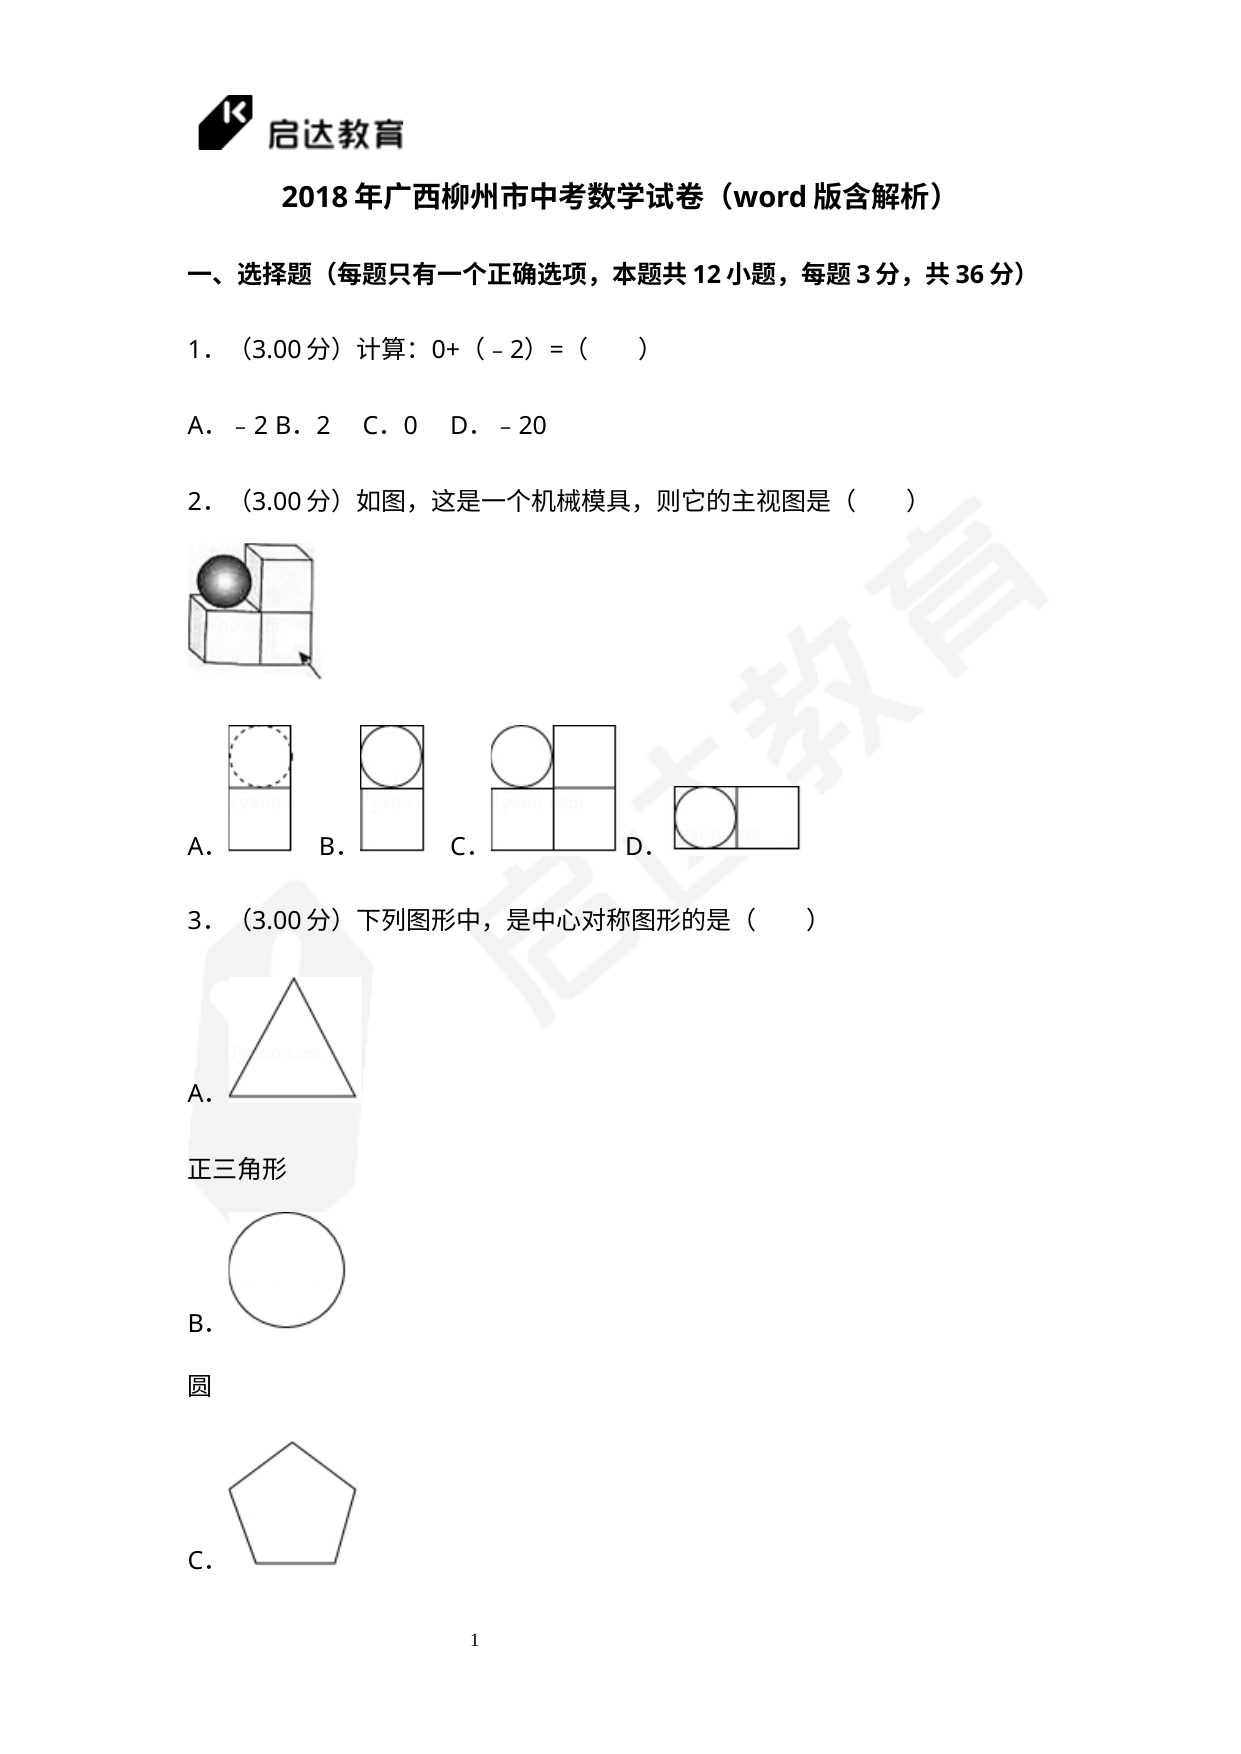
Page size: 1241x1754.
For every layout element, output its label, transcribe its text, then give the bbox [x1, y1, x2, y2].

picture [228, 1441, 362, 1570]
text 圆 [187, 1352, 1053, 1417]
text 2018年广西柳州市中考数学试卷（word版含解析） [187, 162, 1053, 227]
picture [228, 1212, 349, 1333]
text 1．（3.00分）计算：0+（﹣2）=（ ） [187, 316, 1053, 381]
picture [228, 977, 362, 1103]
picture [187, 543, 327, 684]
text 2．（3.00分）如图，这是一个机械模具，则它的主视图是（ ） [187, 467, 1053, 532]
text C． [187, 1428, 1053, 1591]
text A． [187, 962, 1053, 1125]
text 一、选择题（每题只有一个正确选项，本题共12小题，每题3分，共36分） [187, 240, 1053, 305]
text 3．（3.00分）下列图形中，是中心对称图形的是（ ） [187, 886, 1053, 951]
picture [668, 786, 806, 856]
picture [490, 725, 621, 856]
text B． [187, 1211, 1053, 1341]
text 正三角形 [187, 1136, 1053, 1201]
picture [198, 95, 404, 150]
picture [360, 725, 429, 856]
text A．﹣2 B．2 C．0 D．﹣20 [187, 391, 1053, 456]
picture [228, 725, 298, 856]
